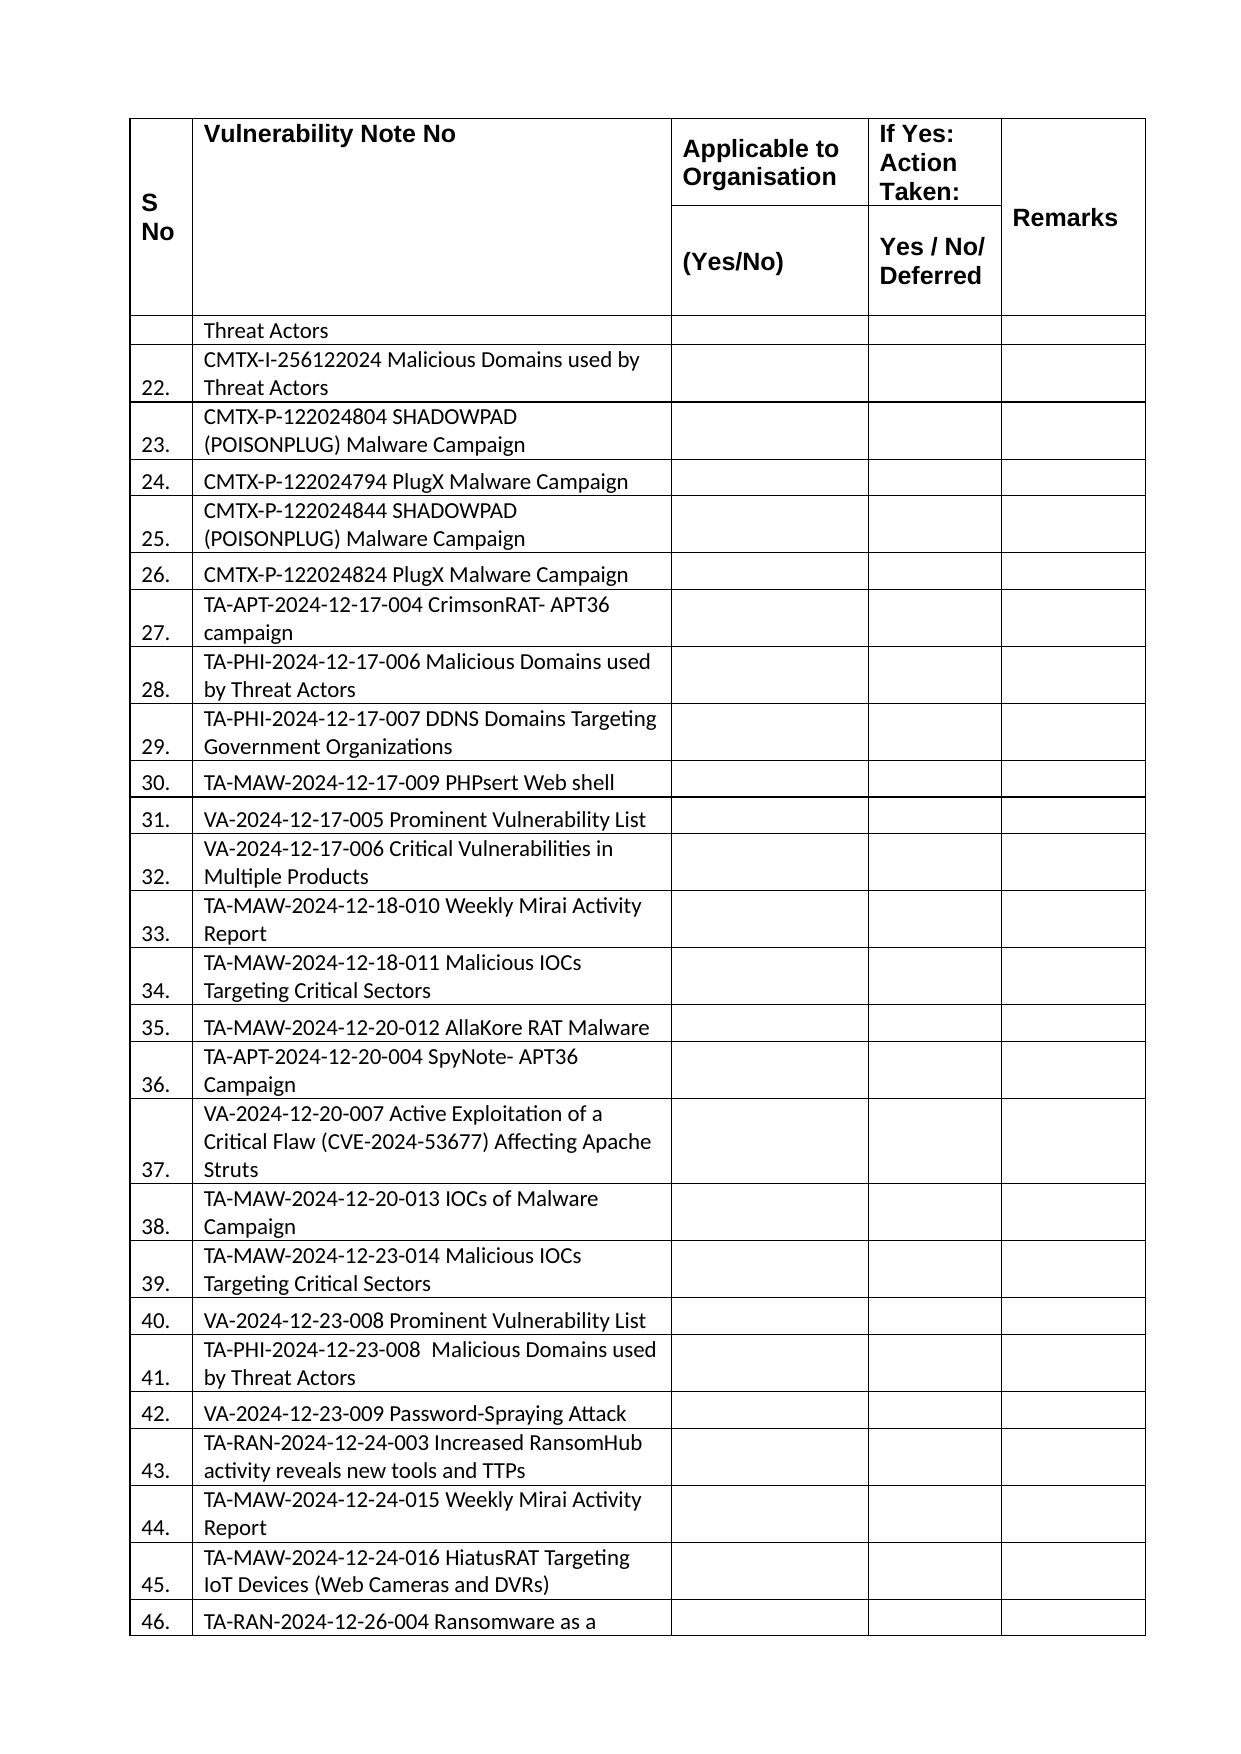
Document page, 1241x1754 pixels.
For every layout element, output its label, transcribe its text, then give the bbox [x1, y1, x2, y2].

table_cell [672, 1042, 868, 1098]
table_cell [672, 891, 868, 947]
table_cell [131, 647, 192, 703]
table_cell [131, 1486, 192, 1542]
table_cell [869, 647, 1001, 703]
table_cell [1002, 1486, 1145, 1542]
table_cell [1002, 1042, 1145, 1098]
table_header Applicable to Organisation [672, 119, 868, 205]
table_cell [672, 1099, 868, 1183]
table_cell [131, 460, 192, 495]
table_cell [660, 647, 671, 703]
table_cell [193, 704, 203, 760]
table_cell [672, 1600, 868, 1635]
table_cell [672, 1241, 868, 1297]
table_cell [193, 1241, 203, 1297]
table_cell [869, 798, 1001, 833]
table_cell [1002, 1184, 1145, 1240]
table_cell [131, 1184, 192, 1240]
table_cell [1002, 460, 1145, 495]
table_cell [1002, 316, 1145, 344]
table_cell [131, 403, 192, 458]
table_cell [672, 1335, 868, 1391]
table_cell [869, 1600, 1001, 1635]
table_cell [131, 316, 192, 344]
table_cell [1002, 948, 1145, 1004]
table_cell TA-RAN-2024-12-26-004 Ransomware as a Service (RaaS) using "Bring Your Own Vulnerable Driver" (BYOVD) Techniques for Defense Evasion [193, 1600, 671, 1635]
table_cell [1002, 704, 1145, 760]
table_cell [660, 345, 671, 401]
table_cell [131, 1335, 192, 1391]
table_cell [1002, 834, 1145, 890]
table_cell [672, 316, 868, 344]
table_cell [672, 403, 868, 458]
table_cell [131, 1099, 192, 1183]
table_cell [869, 761, 1001, 796]
table_cell [869, 403, 1001, 458]
table_cell [672, 647, 868, 703]
table_header Vulnerability Note No [193, 119, 671, 315]
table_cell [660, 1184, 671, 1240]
table_cell [672, 1543, 868, 1599]
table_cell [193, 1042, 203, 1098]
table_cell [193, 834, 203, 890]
table_cell [1002, 798, 1145, 833]
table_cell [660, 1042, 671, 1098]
table_cell [1002, 496, 1145, 552]
table_cell [131, 553, 192, 589]
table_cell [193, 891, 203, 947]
table_cell [131, 1005, 192, 1041]
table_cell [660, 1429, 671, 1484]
table_cell [1002, 345, 1145, 401]
table_cell [672, 948, 868, 1004]
table_cell [131, 891, 192, 947]
table_cell [869, 1241, 1001, 1297]
table_header S No [131, 119, 192, 315]
table_cell [672, 834, 868, 890]
table_cell [1002, 1005, 1145, 1041]
table_cell [869, 1429, 1001, 1484]
table_cell [672, 553, 868, 589]
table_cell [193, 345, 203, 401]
table_cell [672, 704, 868, 760]
table_cell TA-MAW-2024-12-20-012 AllaKore RAT Malware [193, 1005, 671, 1041]
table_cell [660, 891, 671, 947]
table_cell [672, 798, 868, 833]
table_cell [672, 1392, 868, 1427]
table_cell [1002, 761, 1145, 796]
table_cell [1002, 1392, 1145, 1427]
table_cell [869, 1486, 1001, 1542]
table_cell [1002, 647, 1145, 703]
table_cell [672, 496, 868, 552]
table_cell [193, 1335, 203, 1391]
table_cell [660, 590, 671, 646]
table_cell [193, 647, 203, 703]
table_cell [1002, 1543, 1145, 1599]
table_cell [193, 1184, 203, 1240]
table_cell [131, 496, 192, 552]
table_cell [131, 1298, 192, 1334]
table_cell [672, 590, 868, 646]
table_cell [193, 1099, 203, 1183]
table_cell [869, 553, 1001, 589]
table_cell [131, 1543, 192, 1599]
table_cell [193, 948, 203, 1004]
table_cell [869, 590, 1001, 646]
table_cell [869, 1298, 1001, 1334]
table_cell [1002, 403, 1145, 458]
table_cell [672, 460, 868, 495]
table_cell VA-2024-12-17-005 Prominent Vulnerability List [193, 798, 671, 833]
table_cell Yes / No/ Deferred [869, 206, 1001, 315]
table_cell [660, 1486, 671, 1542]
table_cell [1002, 1335, 1145, 1391]
table_cell [131, 1600, 192, 1635]
table_cell [869, 460, 1001, 495]
table_cell [869, 316, 1001, 344]
table_cell [1002, 553, 1145, 589]
table_cell [869, 1392, 1001, 1427]
table_cell [672, 345, 868, 401]
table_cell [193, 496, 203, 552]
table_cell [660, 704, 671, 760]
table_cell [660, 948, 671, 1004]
table_cell [672, 1005, 868, 1041]
table_cell [131, 834, 192, 890]
table_cell [131, 948, 192, 1004]
table_cell [131, 1241, 192, 1297]
table_cell VA-2024-12-23-009 Password-Spraying Attack [193, 1392, 671, 1427]
table_cell [1002, 1298, 1145, 1334]
table_cell [869, 496, 1001, 552]
table_cell [1002, 1429, 1145, 1484]
table_cell CMTX-P-122024794 PlugX Malware Campaign [193, 460, 671, 495]
table_cell [131, 1392, 192, 1427]
table_cell [131, 798, 192, 833]
table_cell [869, 948, 1001, 1004]
table_cell [869, 704, 1001, 760]
table_cell [869, 1184, 1001, 1240]
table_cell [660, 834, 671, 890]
table_cell [869, 345, 1001, 401]
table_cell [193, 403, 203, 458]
table_cell [1002, 590, 1145, 646]
table_cell [869, 1335, 1001, 1391]
table_cell [869, 1543, 1001, 1599]
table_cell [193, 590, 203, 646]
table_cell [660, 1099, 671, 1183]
table_cell [131, 704, 192, 760]
table_header If Yes: Action Taken: [869, 119, 1001, 205]
table_cell CMTX-P-122024824 PlugX Malware Campaign [193, 553, 671, 589]
table_cell [131, 761, 192, 796]
table_cell [1002, 1241, 1145, 1297]
table_cell [869, 1099, 1001, 1183]
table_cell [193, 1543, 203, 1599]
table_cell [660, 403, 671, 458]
table_cell [869, 891, 1001, 947]
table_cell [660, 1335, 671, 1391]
table_cell VA-2024-12-23-008 Prominent Vulnerability List [193, 1298, 671, 1334]
table_cell [1002, 1099, 1145, 1183]
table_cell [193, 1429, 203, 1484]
table_cell [869, 834, 1001, 890]
table_cell [131, 590, 192, 646]
table_cell [869, 1005, 1001, 1041]
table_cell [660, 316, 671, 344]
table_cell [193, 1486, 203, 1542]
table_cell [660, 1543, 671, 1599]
table_cell [131, 1042, 192, 1098]
table_cell [869, 1042, 1001, 1098]
table_cell [131, 1429, 192, 1484]
table_cell [672, 1486, 868, 1542]
table_cell [672, 761, 868, 796]
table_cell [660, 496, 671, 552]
table_cell [131, 345, 192, 401]
table_cell [672, 1298, 868, 1334]
table_cell [672, 1429, 868, 1484]
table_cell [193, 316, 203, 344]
table_header Remarks [1002, 119, 1145, 315]
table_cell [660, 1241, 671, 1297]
table_cell TA-MAW-2024-12-17-009 PHPsert Web shell [193, 761, 671, 796]
table_cell (Yes/No) [672, 206, 868, 315]
table_cell [672, 1184, 868, 1240]
table_cell [1002, 1600, 1145, 1635]
table_cell [1002, 891, 1145, 947]
